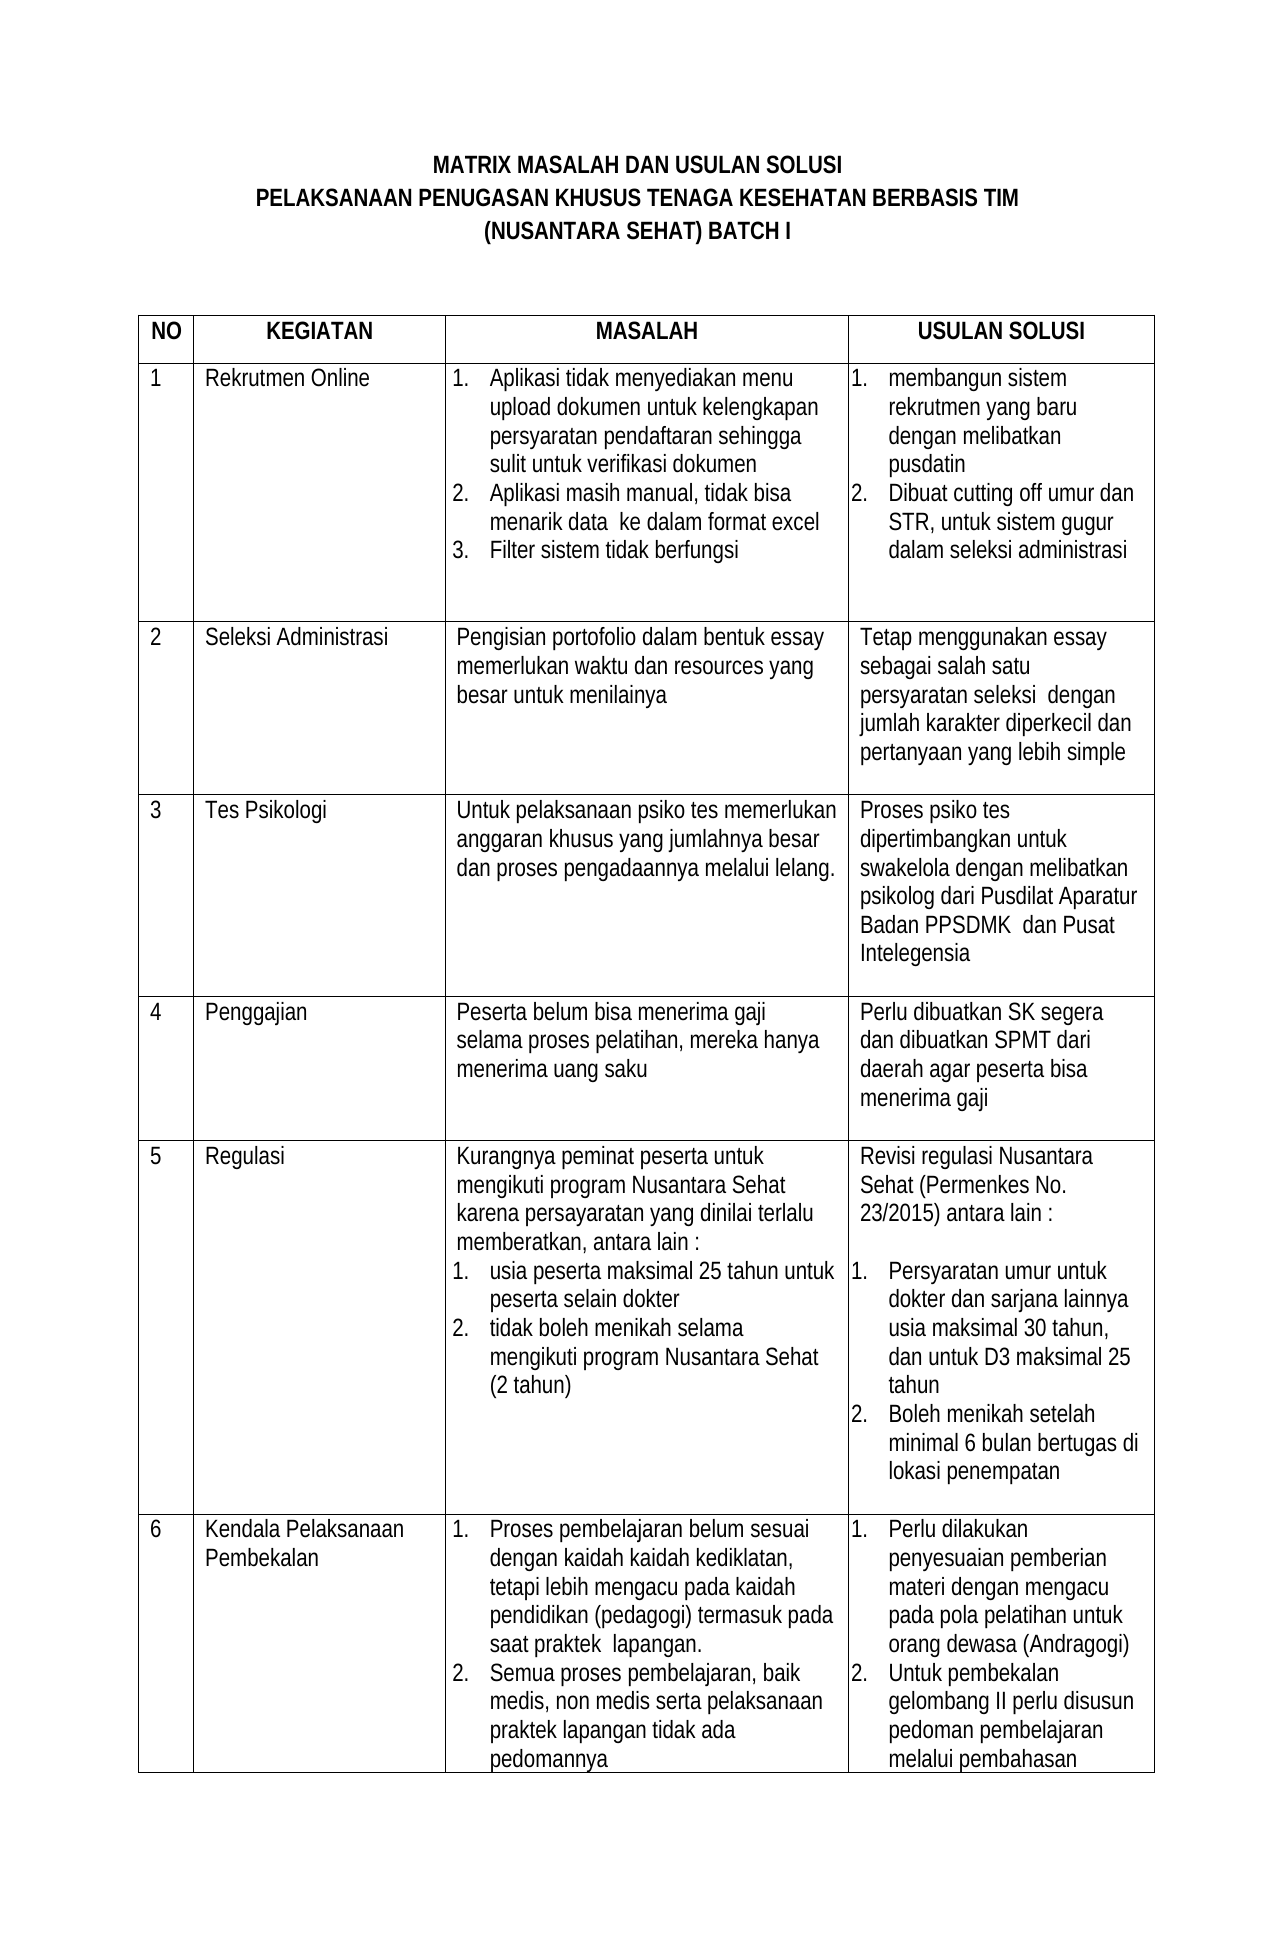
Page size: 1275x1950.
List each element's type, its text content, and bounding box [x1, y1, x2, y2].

table_cell Penggajian [194, 997, 445, 1140]
table_cell Proses psiko tes dipertimbangkan untuk swakelola dengan melibatkan psikolog dari Pusdilat Aparatur Badan PPSDMK dan Pusat Intelegensia [849, 795, 1154, 996]
table_cell Tes Psikologi [194, 795, 445, 996]
table_cell Regulasi [194, 1141, 445, 1513]
text PELAKSANAAN PENUGASAN KHUSUS TENAGA KESEHATAN BERBASIS TIM [150, 183, 1125, 212]
table_cell 1 [139, 364, 193, 621]
table_cell 5 [139, 1141, 193, 1513]
table_header USULAN SOLUSI [849, 316, 1154, 362]
table_cell Seleksi Administrasi [194, 622, 445, 794]
table_cell membangun sistem rekrutmen yang baru dengan melibatkan pusdatin Dibuat cutting off umur dan STR, untuk sistem gugur dalam seleksi administrasi [849, 364, 1154, 621]
table_header NO [139, 316, 193, 362]
table_cell Untuk pelaksanaan psiko tes memerlukan anggaran khusus yang jumlahnya besar dan proses pengadaannya melalui lelang. [446, 795, 848, 996]
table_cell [194, 1515, 445, 1772]
table_header KEGIATAN [194, 316, 445, 362]
table_cell Rekrutmen Online [194, 364, 445, 621]
table_header MASALAH [446, 316, 848, 362]
table_cell Pengisian portofolio dalam bentuk essay memerlukan waktu dan resources yang besar untuk menilainya [446, 622, 848, 794]
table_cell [446, 1515, 848, 1772]
table_cell Perlu dibuatkan SK segera dan dibuatkan SPMT dari daerah agar peserta bisa menerima gaji [849, 997, 1154, 1140]
table_cell Kurangnya peminat peserta untuk mengikuti program Nusantara Sehat karena persayaratan yang dinilai terlalu memberatkan, antara lain : usia peserta maksimal 25 tahun untuk peserta selain dokter tidak boleh menikah selama mengikuti program Nusantara Sehat (2 tahun) [446, 1141, 848, 1513]
table_cell 6 [139, 1515, 193, 1772]
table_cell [849, 1515, 1154, 1772]
text (NUSANTARA SEHAT) BATCH I [150, 216, 1125, 244]
table_cell 2 [139, 622, 193, 794]
table_cell Tetap menggunakan essay sebagai salah satu persyaratan seleksi dengan jumlah karakter diperkecil dan pertanyaan yang lebih simple [849, 622, 1154, 794]
text MATRIX MASALAH DAN USULAN SOLUSI [150, 150, 1125, 179]
table_cell Peserta belum bisa menerima gaji selama proses pelatihan, mereka hanya menerima uang saku [446, 997, 848, 1140]
table_cell 3 [139, 795, 193, 996]
table_cell Revisi regulasi Nusantara Sehat (Permenkes No. 23/2015) antara lain : Persyaratan umur untuk dokter dan sarjana lainnya usia maksimal 30 tahun, dan untuk D3 maksimal 25 tahun Boleh menikah setelah minimal 6 bulan bertugas di lokasi penempatan [849, 1141, 1154, 1513]
table_cell Aplikasi tidak menyediakan menu upload dokumen untuk kelengkapan persyaratan pendaftaran sehingga sulit untuk verifikasi dokumen Aplikasi masih manual, tidak bisa menarik data ke dalam format excel Filter sistem tidak berfungsi [446, 364, 848, 621]
table_cell 4 [139, 997, 193, 1140]
